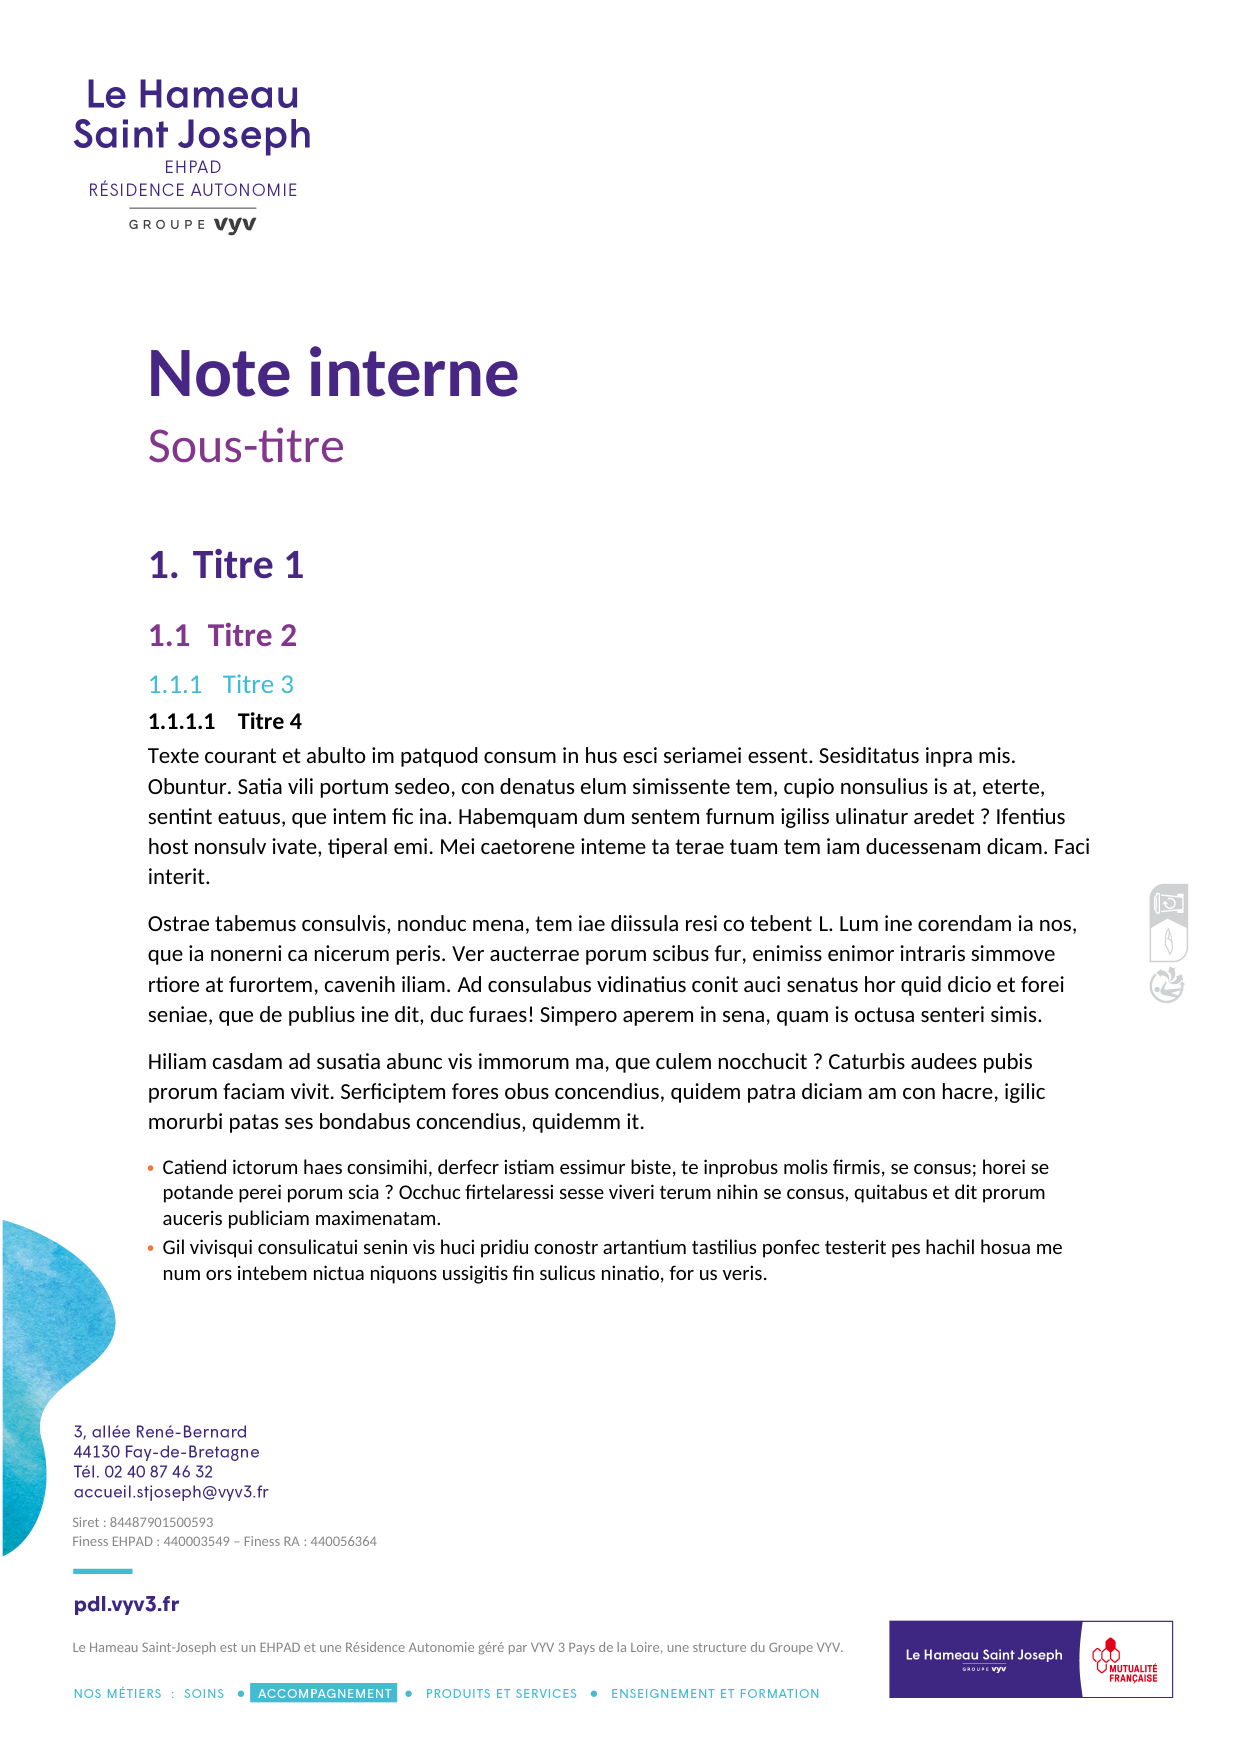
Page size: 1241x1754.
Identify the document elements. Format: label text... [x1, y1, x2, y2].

picture [2, 1, 1241, 1754]
subtitle Titre 1 [148, 538, 1093, 589]
list Catiend ictorum haes consimihi, derfecr istiam essimur biste, te inprobus molis firmis, se consus; horei se potande perei porum scia ? Occhuc firtelaressi sesse viveri terum nihin se consus, quitabus et dit prorum auceris publiciam maximenatam. [148, 1154, 1093, 1230]
title Note interne [148, 328, 1093, 414]
subtitle Titre 3 [148, 667, 1093, 700]
subtitle Titre 4 [148, 706, 1093, 735]
list Gil vivisqui consulicatui senin vis huci pridiu conostr artantium tastilius ponfec testerit pes hachil hosua me num ors intebem nictua niquons ussigitis fin sulicus ninatio, for us veris. [148, 1234, 1093, 1285]
picture [2, 1478, 12, 1512]
subtitle Sous-titre [148, 414, 1093, 475]
subtitle Titre 2 [148, 614, 1093, 654]
text Ostrae tabemus consulvis, nonduc mena, tem iae diissula resi co tebent L. Lum ine corendam ia nos, que ia nonerni ca nicerum peris. Ver aucterrae porum scibus fur, enimiss enimor intraris simmove rtiore at furortem, cavenih iliam. Ad consulabus vidinatius conit auci senatus hor quid dicio et forei seniae, que de publius ine dit, duc furaes! Simpero aperem in sena, quam is octusa senteri simis. [148, 909, 1093, 1028]
text Hiliam casdam ad susatia abunc vis immorum ma, que culem nocchucit ? Caturbis audees pubis prorum faciam vivit. Serficiptem fores obus concendius, quidem patra diciam am con hacre, igilic morurbi patas ses bondabus concendius, quidemm it. [148, 1047, 1093, 1135]
text Texte courant et abulto im patquod consum in hus esci seriamei essent. Sesiditatus inpra mis. Obuntur. Satia vili portum sedeo, con denatus elum simissente tem, cupio nonsulius is at, eterte, sentint eatuus, que intem fic ina. Habemquam dum sentem furnum igiliss ulinatur aredet ? Ifentius host nonsulv ivate, tiperal emi. Mei caetorene inteme ta terae tuam tem iam ducessenam dicam. Faci interit. [148, 742, 1093, 891]
